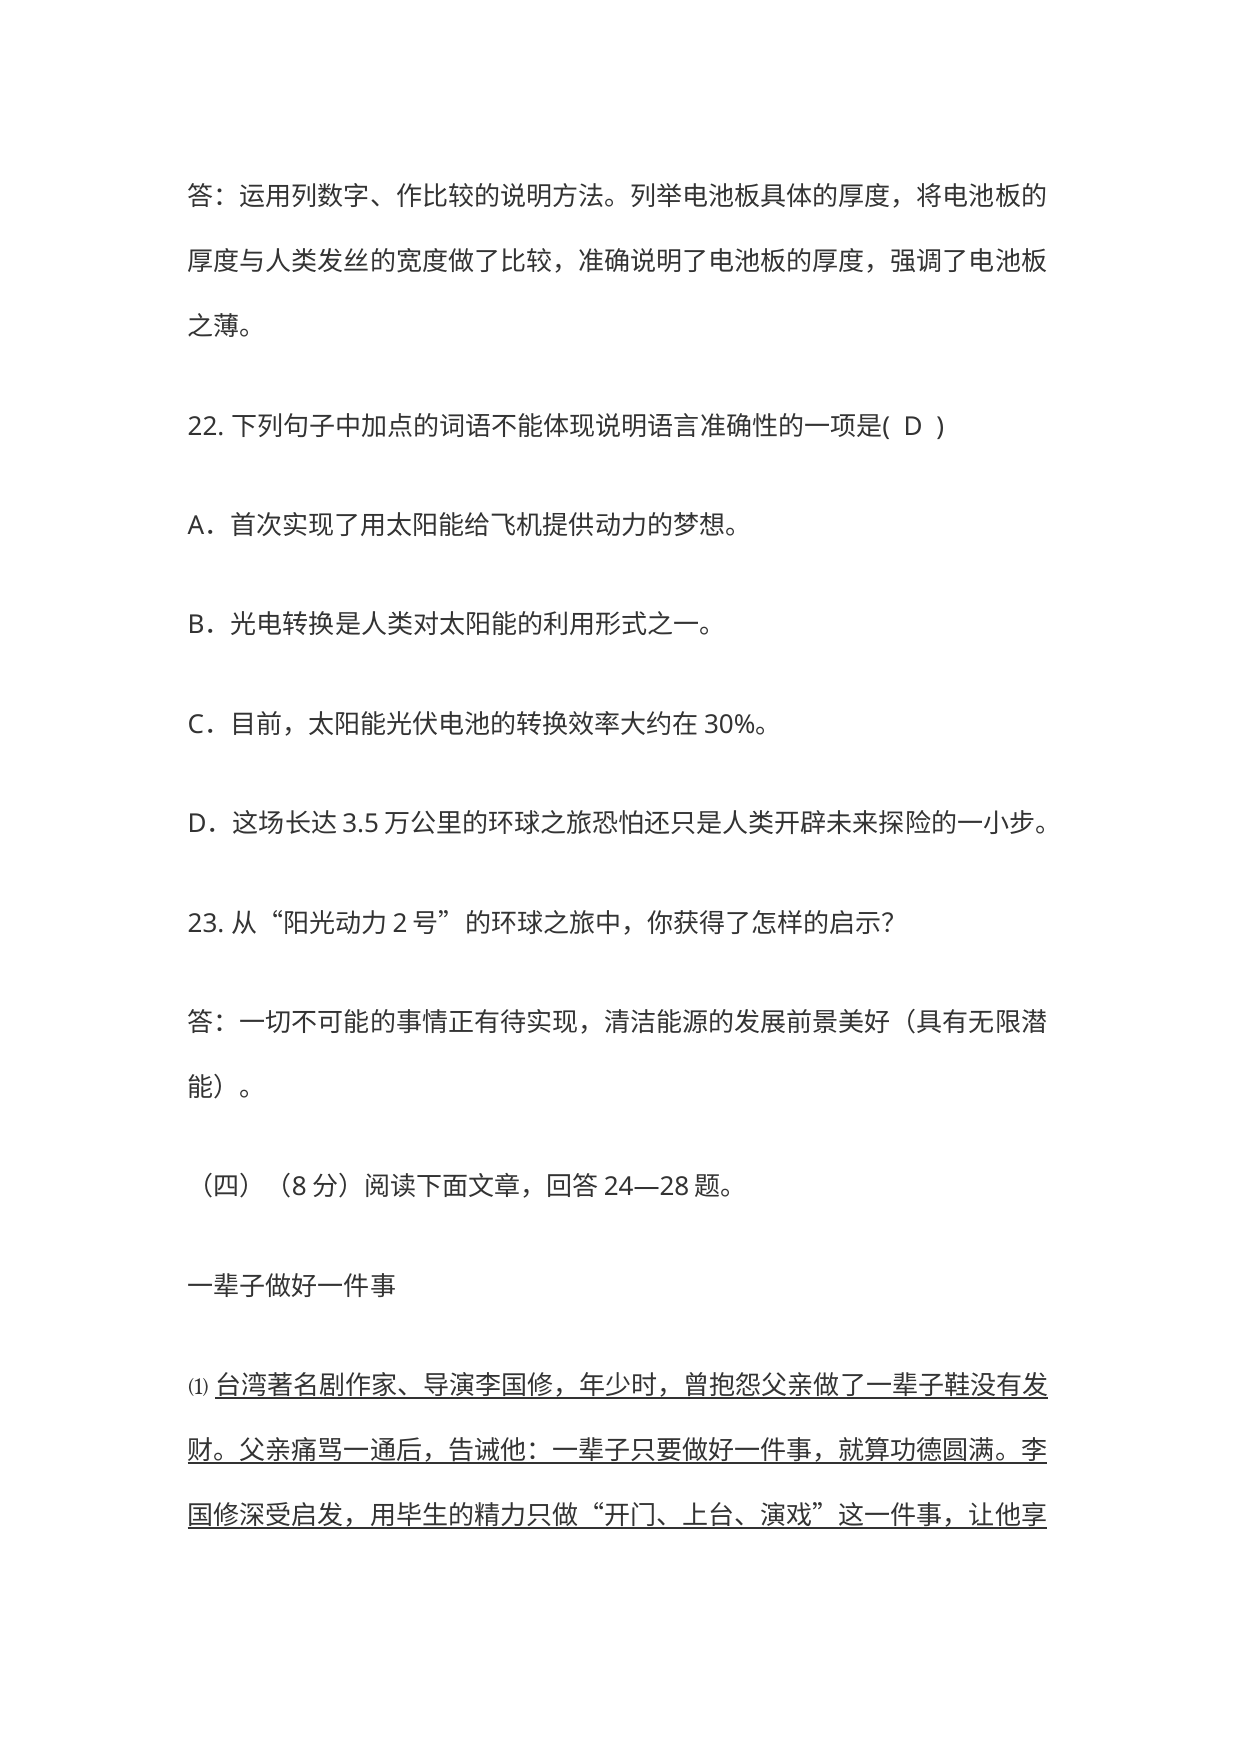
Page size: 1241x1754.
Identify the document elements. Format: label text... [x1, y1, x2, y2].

text B．光电转换是人类对太阳能的利用形式之一。 [187, 590, 1053, 655]
text D．这场长达3.5万公里的环球之旅恐怕还只是人类开辟未来探险的一小步。 [187, 789, 1053, 854]
text 一辈子做好一件事 [187, 1251, 1053, 1316]
text 答：一切不可能的事情正有待实现，清洁能源的发展前景美好（具有无限潜能）。 [187, 988, 1053, 1118]
text C．目前，太阳能光伏电池的转换效率大约在30%。 [187, 689, 1053, 754]
text A．首次实现了用太阳能给飞机提供动力的梦想。 [187, 491, 1053, 556]
text 答：运用列数字、作比较的说明方法。列举电池板具体的厚度，将电池板的厚度与人类发丝的宽度做了比较，准确说明了电池板的厚度，强调了电池板之薄。 [187, 162, 1053, 357]
text 22. 下列句子中加点的词语不能体现说明语言准确性的一项是( D ) [187, 391, 1053, 456]
text 23. 从“阳光动力2号”的环球之旅中，你获得了怎样的启示？ [187, 888, 1053, 953]
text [187, 1351, 1053, 1546]
text （四）（8分）阅读下面文章，回答24—28题。 [187, 1152, 1053, 1217]
